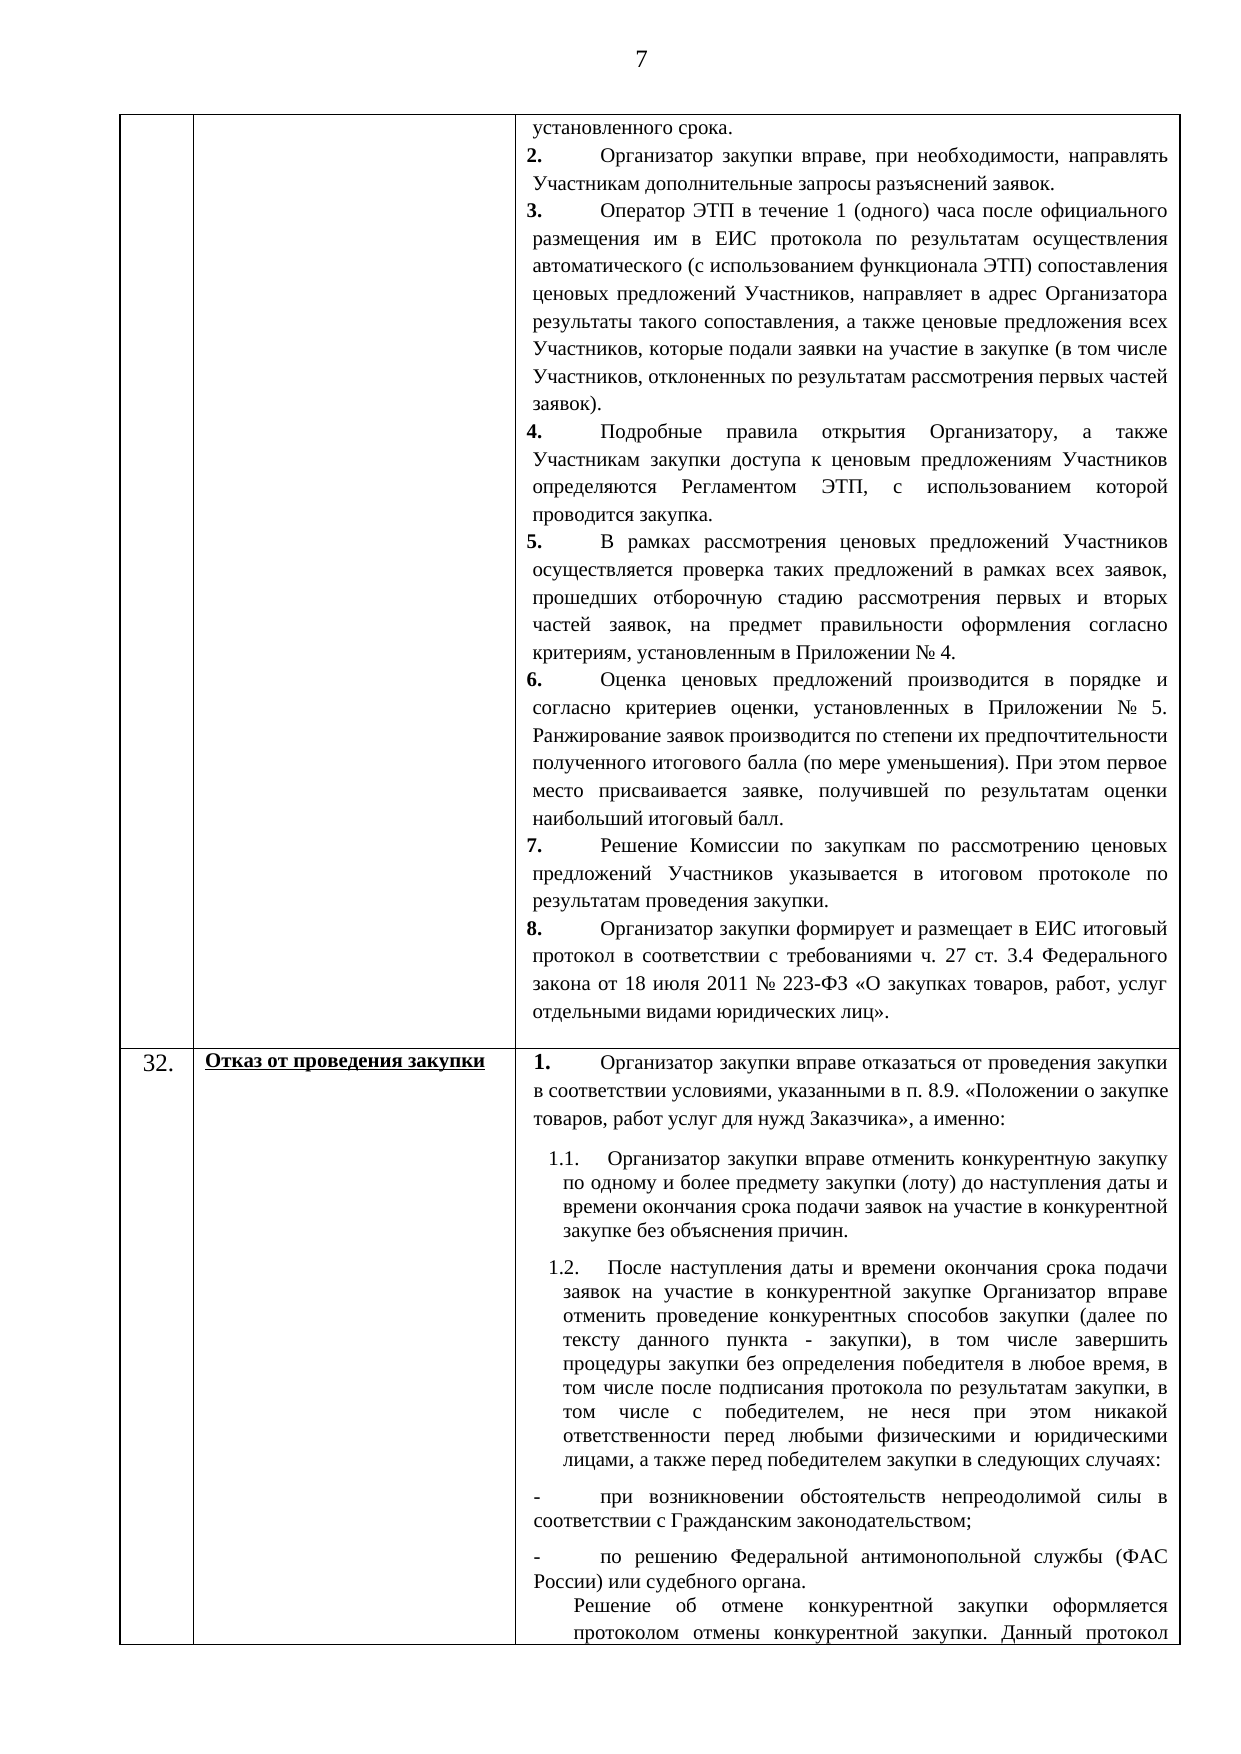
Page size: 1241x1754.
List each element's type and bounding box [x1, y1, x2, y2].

table_cell [121, 115, 193, 1047]
table_cell [516, 1049, 1179, 1644]
table_cell [194, 1049, 515, 1644]
table_cell [194, 115, 515, 1047]
table_cell [121, 1049, 193, 1644]
table_cell [516, 115, 1179, 1047]
